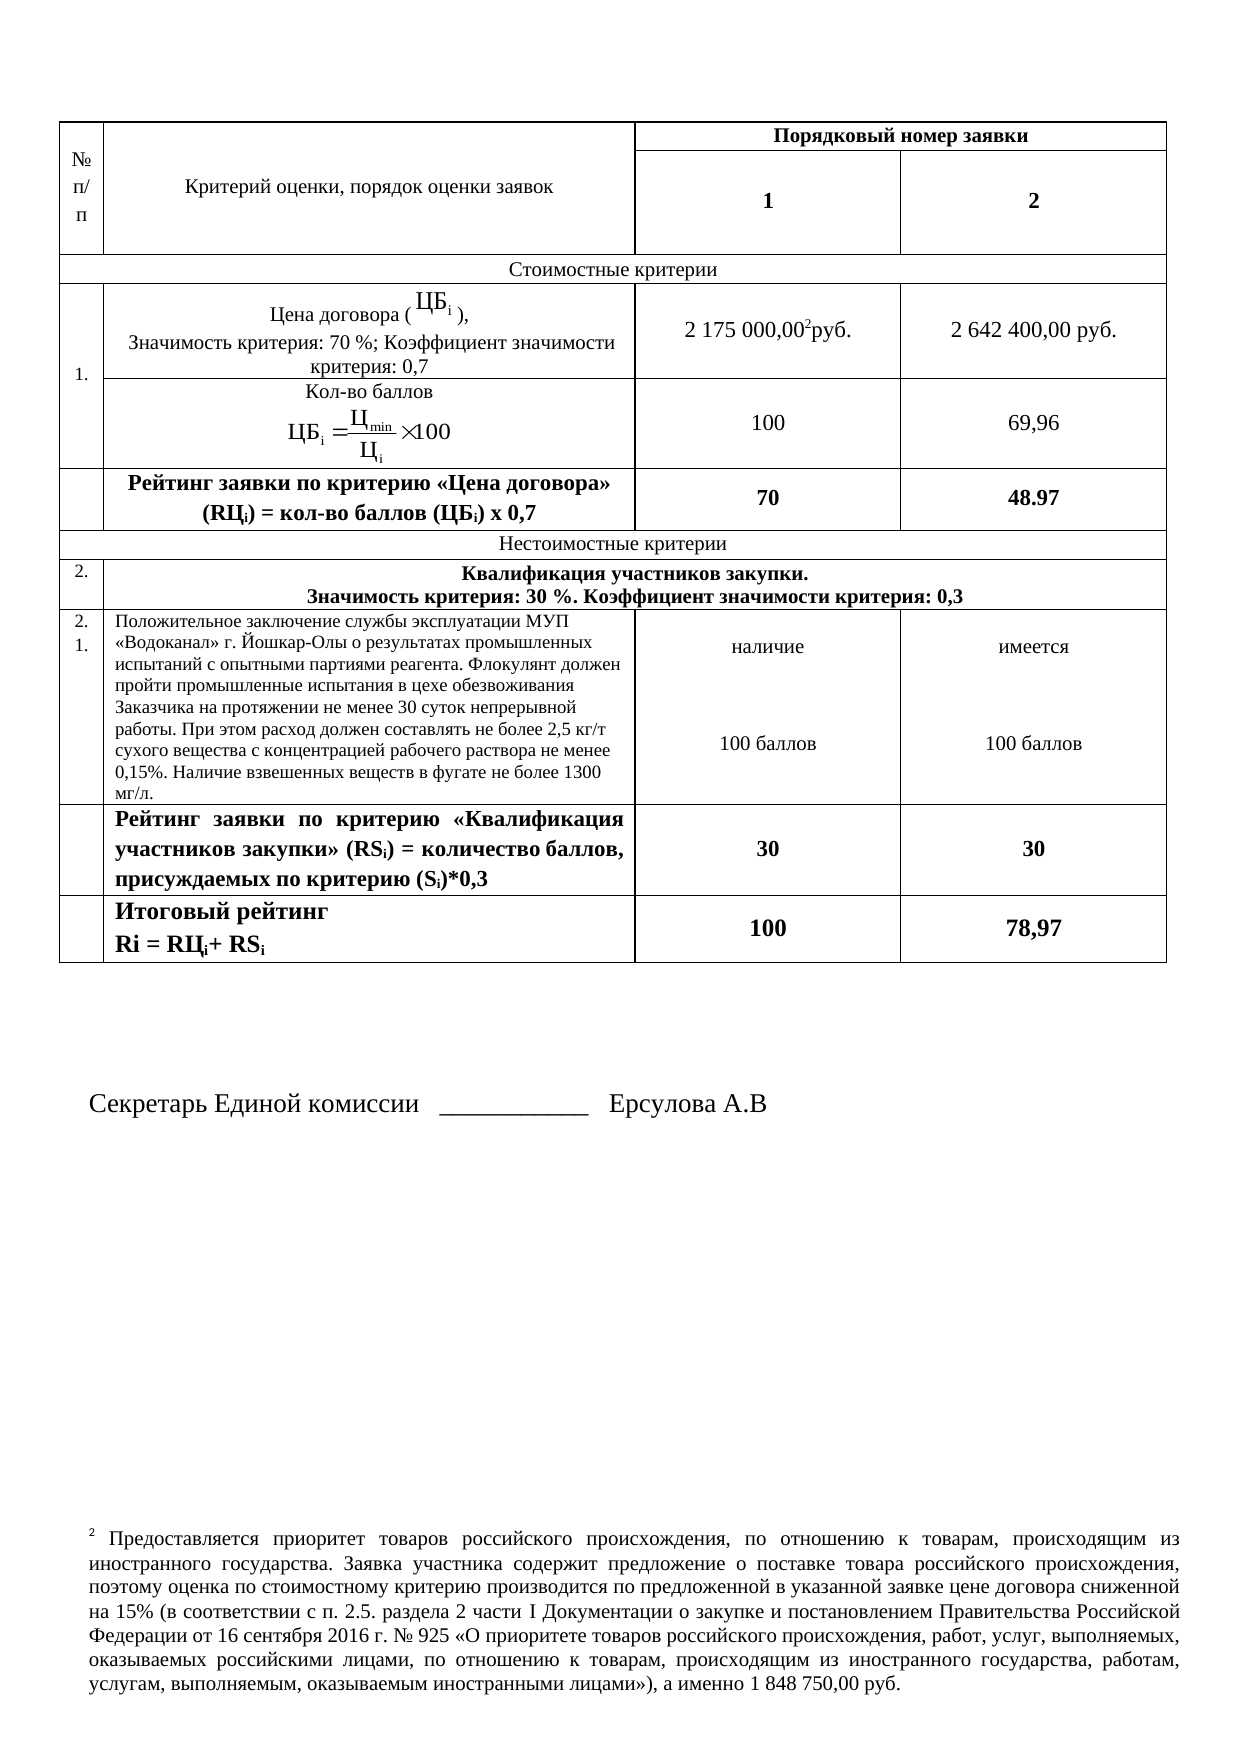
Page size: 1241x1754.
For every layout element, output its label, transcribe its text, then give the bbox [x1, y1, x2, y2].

table_cell 30 [901, 805, 1166, 895]
table_cell Рейтинг заявки по критерию «Квалификация участников закупки» (RSi) = количество баллов, присуждаемых по критерию (Si)*0,3 [104, 805, 634, 895]
table_cell 1 [636, 151, 900, 254]
table_cell Квалификация участников закупки. Значимость критерия: 30 %. Коэффициент значимости критерия: 0,3 [104, 560, 1166, 608]
table_cell 2 [901, 151, 1166, 254]
table_cell 48.97 [901, 469, 1166, 530]
table_cell 30 [636, 805, 900, 895]
table_cell 100 [636, 896, 900, 962]
table_cell 70 [636, 469, 900, 530]
table_cell Итоговый рейтинг Ri = RЦi+ RSi [104, 896, 634, 962]
table_cell 2 175 000,00руб. [636, 284, 900, 378]
text Секретарь Единой комиссии ___________ Ерсулова А.В [89, 1088, 1181, 1119]
table_cell Цена договора (), Значимость критерия: 70 %; Коэффициент значимости критерия: 0,7 [104, 284, 634, 378]
table_cell 2. [60, 560, 103, 608]
table_cell [60, 896, 103, 962]
table_cell Кол-во баллов [104, 379, 634, 468]
table_cell [60, 805, 103, 895]
table_cell 78,97 [901, 896, 1166, 962]
table_cell 69,96 [901, 379, 1166, 468]
table_cell 2.1. [60, 610, 103, 804]
table_cell 1. [60, 284, 103, 468]
table_cell имеется 100 баллов [901, 610, 1166, 804]
table_cell 2 642 400,00 руб. [901, 284, 1166, 378]
table_cell Стоимостные критерии [60, 255, 1166, 282]
table_cell наличие 100 баллов [636, 610, 900, 804]
table_cell Нестоимостные критерии [60, 531, 1166, 559]
table_header Порядковый номер заявки [636, 123, 1166, 150]
table_cell [60, 469, 103, 530]
table_cell Рейтинг заявки по критерию «Цена договора» (RЦi) = кол-во баллов (ЦБi) x 0,7 [104, 469, 634, 530]
table_header № п/п [60, 123, 103, 254]
table_header Критерий оценки, порядок оценки заявок [104, 123, 634, 254]
table_cell 100 [636, 379, 900, 468]
table_cell Положительное заключение службы эксплуатации МУП «Водоканал» г. Йошкар-Олы о результатах промышленных испытаний с опытными партиями реагента. Флокулянт должен пройти промышленные испытания в цехе обезвоживания Заказчика на протяжении не менее 30 суток непрерывной работы. При этом расход должен составлять не более 2,5 кг/т сухого вещества с концентрацией рабочего раствора не менее 0,15%. Наличие взвешенных веществ в фугате не более 1300 мг/л. [104, 610, 634, 804]
